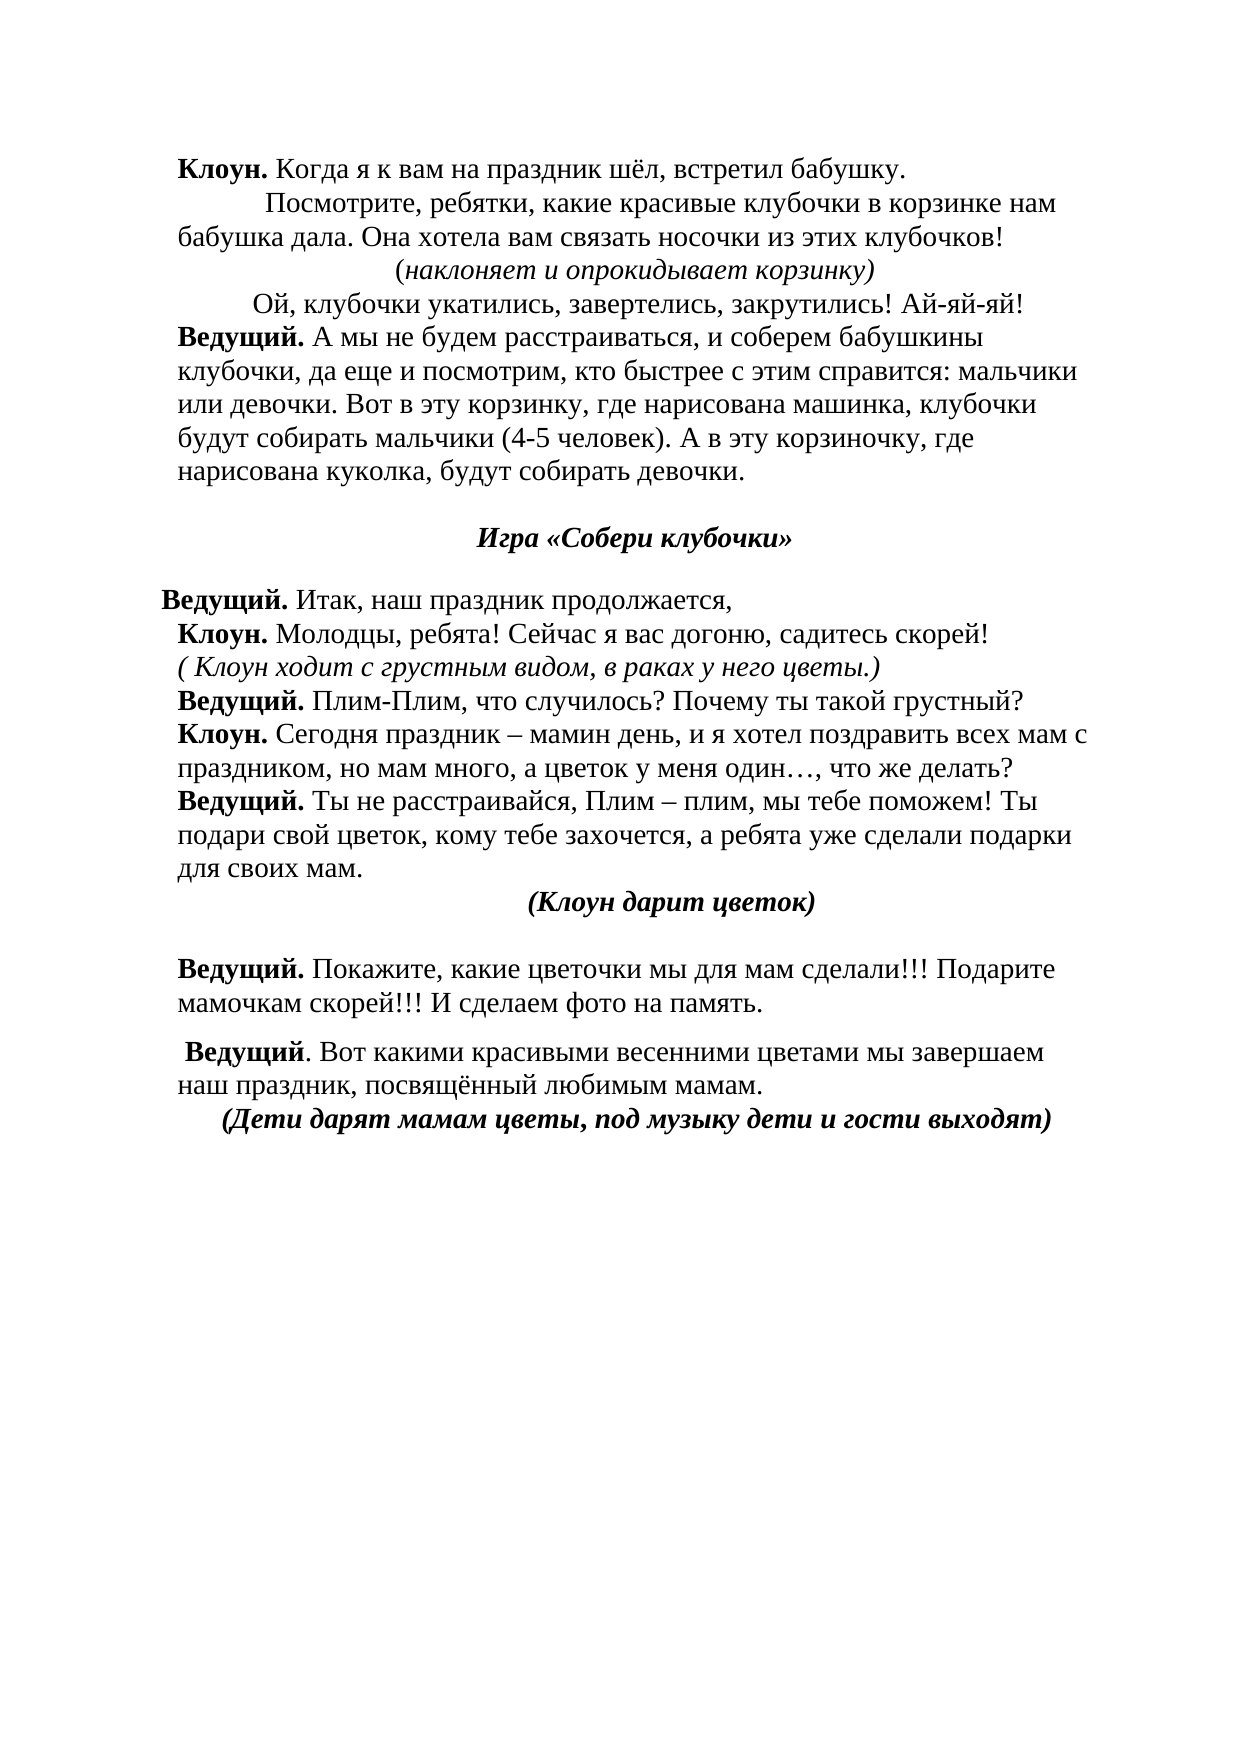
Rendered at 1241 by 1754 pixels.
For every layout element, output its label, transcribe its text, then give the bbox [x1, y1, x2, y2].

text (Клоун дарит цветок) [251, 884, 1092, 918]
text Ведущий. Покажите, какие цветочки мы для мам сделали!!! Подарите мамочкам скорей!!! И сделаем фото на память. [177, 951, 1092, 1018]
text Ведущий. Вот какими красивыми весенними цветами мы завершаем наш праздник, посвящённый любимым мамам. [177, 1034, 1092, 1101]
text Клоун. Сегодня праздник – мамин день, и я хотел поздравить всех мам с праздником, но мам много, а цветок у меня один…, что же делать? [177, 716, 1092, 783]
text Ой, клубочки укатились, завертелись, закрутились! Ай-яй-яй! [177, 286, 1092, 319]
text Ведущий. Ты не расстраивайся, Плим – плим, мы тебе поможем! Ты подари свой цветок, кому тебе захочется, а ребята уже сделали подарки для своих мам. [177, 783, 1092, 884]
text Ведущий. А мы не будем расстраиваться, и соберем бабушкины клубочки, да еще и посмотрим, кто быстрее с этим справится: мальчики или девочки. Вот в эту корзинку, где нарисована машинка, клубочки будут собирать мальчики (4-5 человек). А в эту корзиночку, где нарисована куколка, будут собирать девочки. [177, 319, 1092, 487]
text Ведущий. Плим-Плим, что случилось? Почему ты такой грустный? [177, 683, 1092, 716]
text (наклоняет и опрокидывает корзинку) [177, 252, 1092, 286]
text Посмотрите, ребятки, какие красивые клубочки в корзинке нам бабушка дала. Она хотела вам связать носочки из этих клубочков! [177, 185, 1092, 252]
text Клоун. Когда я к вам на праздник шёл, встретил бабушку. [177, 152, 1092, 185]
text Клоун. Молодцы, ребята! Сейчас я вас догоню, садитесь скорей! [177, 616, 1092, 649]
text ( Клоун ходит с грустным видом, в раках у него цветы.) [177, 649, 1092, 683]
text Ведущий. Итак, наш праздник продолжается, [44, 582, 1092, 616]
text Игра «Собери клубочки» [177, 521, 1092, 554]
text (Дети дарят мамам цветы, под музыку дети и гости выходят) [177, 1101, 1092, 1134]
